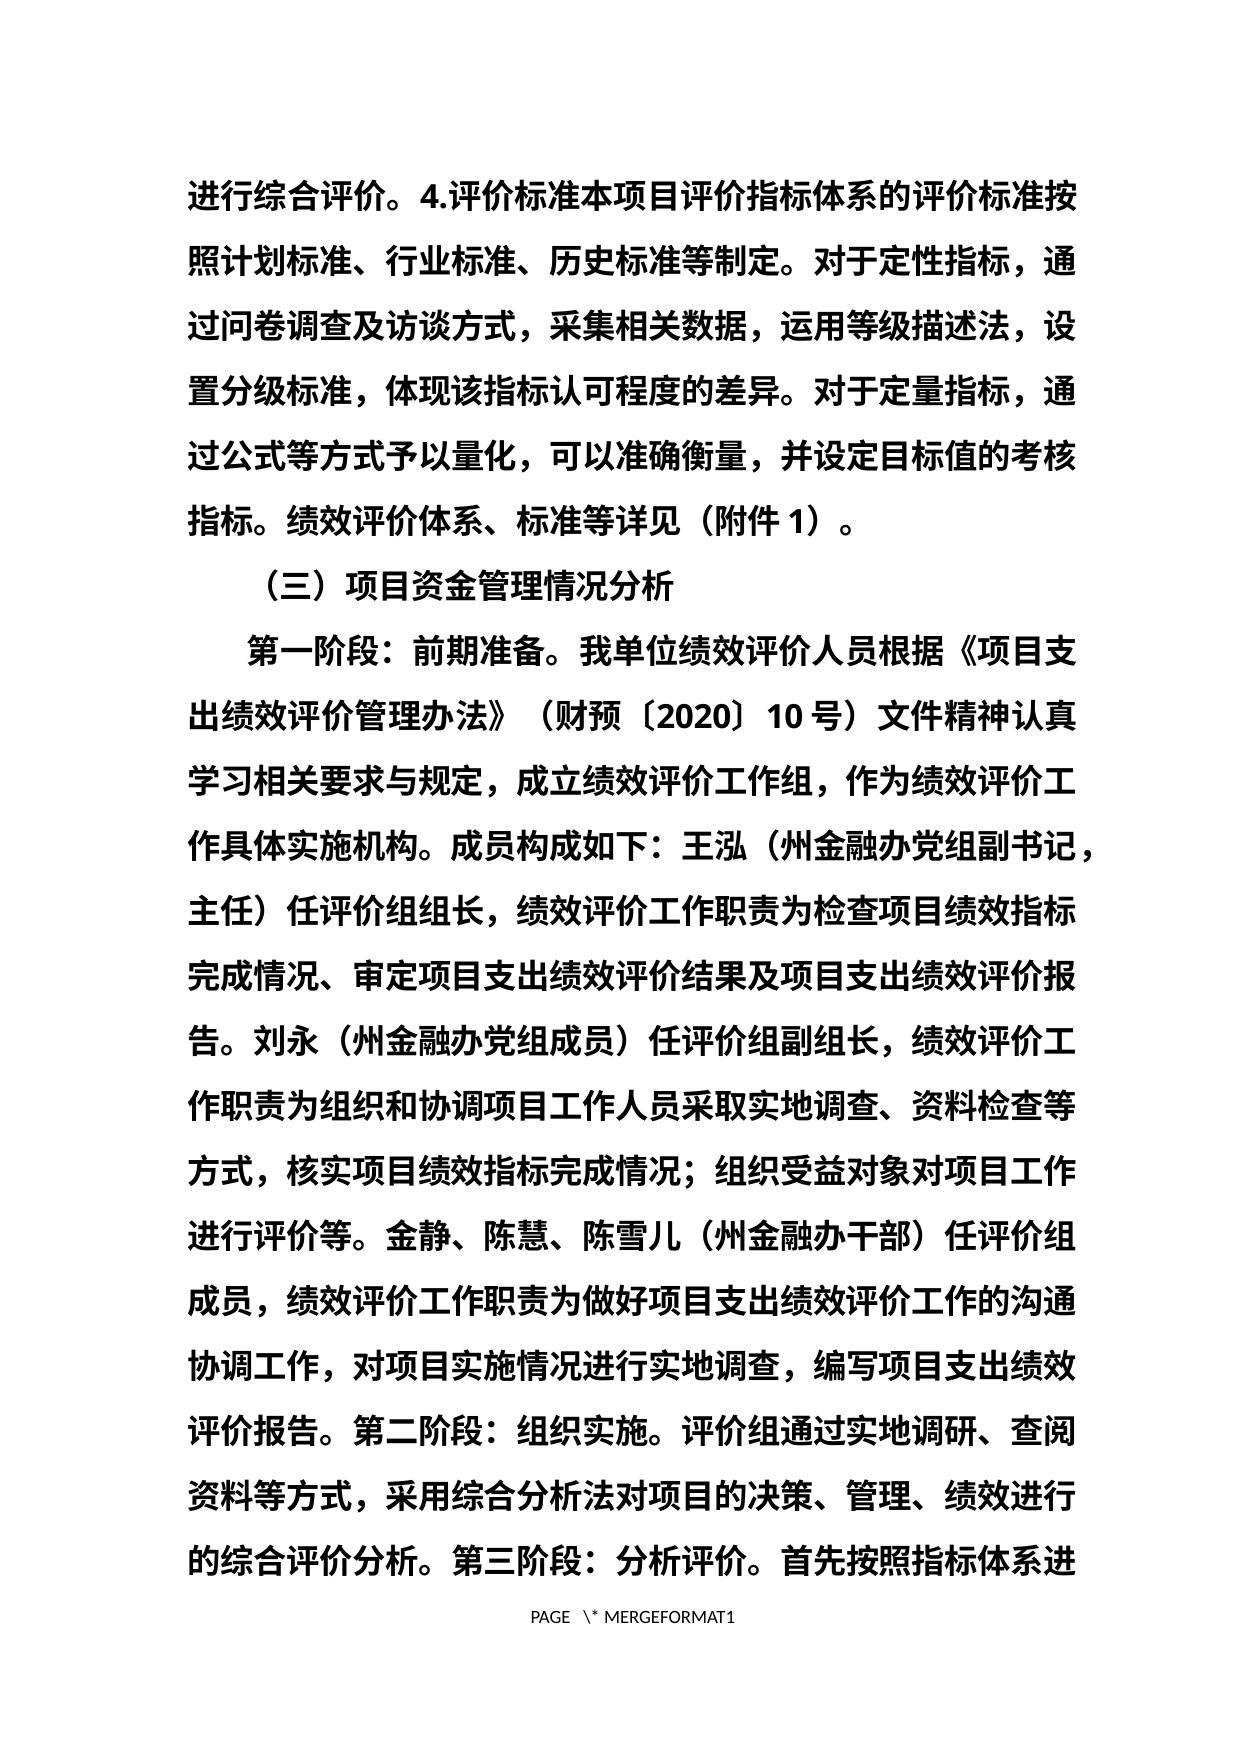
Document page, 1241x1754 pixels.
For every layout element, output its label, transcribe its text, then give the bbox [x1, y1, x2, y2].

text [187, 162, 1078, 552]
text （三）项目资金管理情况分析 [187, 552, 1078, 617]
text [187, 617, 1078, 1592]
